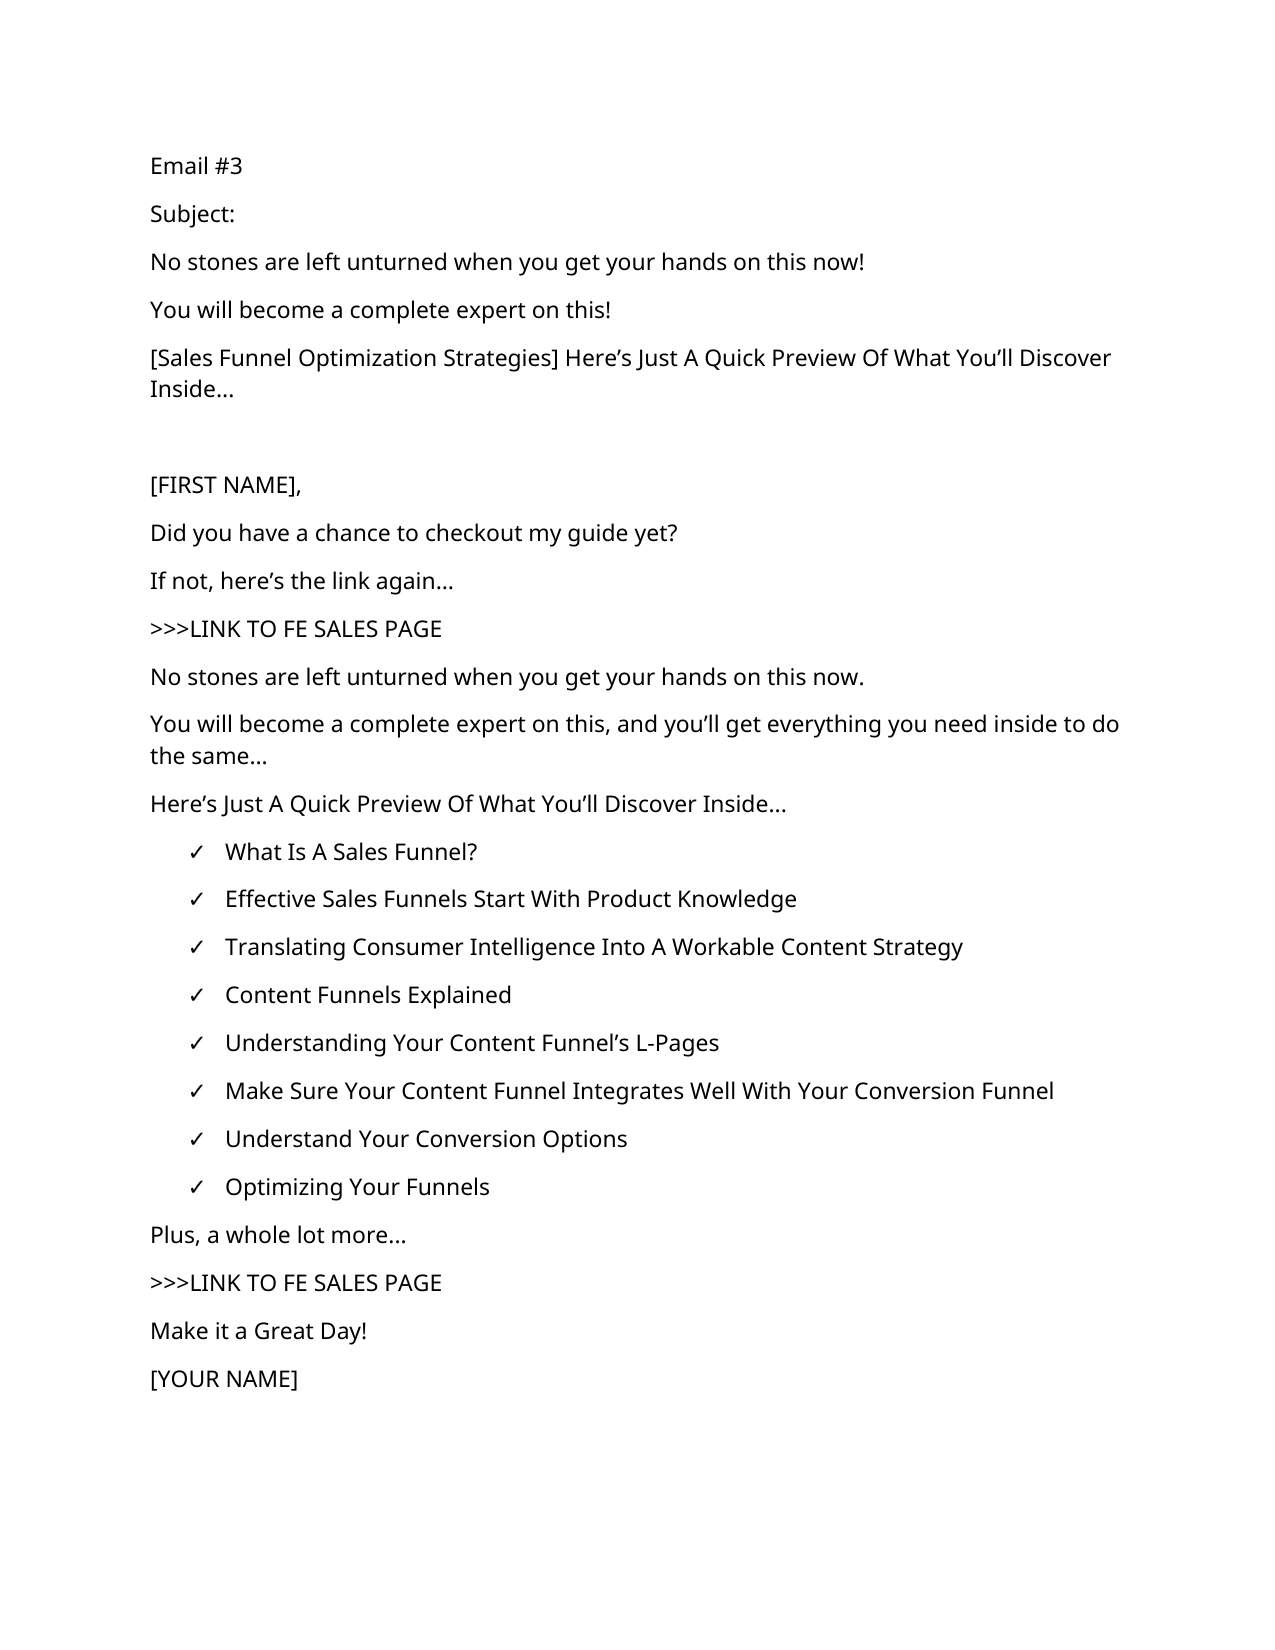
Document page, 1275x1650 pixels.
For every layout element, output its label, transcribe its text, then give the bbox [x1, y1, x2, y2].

text [Sales Funnel Optimization Strategies] Here’s Just A Quick Preview Of What You’ll Discover Inside... [150, 342, 1125, 404]
text Subject: [150, 198, 1125, 229]
list Optimizing Your Funnels [187, 1171, 1125, 1202]
list Effective Sales Funnels Start With Product Knowledge [187, 883, 1125, 914]
text Plus, a whole lot more... [150, 1219, 1125, 1250]
list Understand Your Conversion Options [187, 1123, 1125, 1154]
text You will become a complete expert on this, and you’ll get everything you need inside to do the same… [150, 708, 1125, 771]
text Make it a Great Day! [150, 1314, 1125, 1346]
text Here’s Just A Quick Preview Of What You’ll Discover Inside... [150, 787, 1125, 819]
text [FIRST NAME], [150, 469, 1125, 500]
text >>>LINK TO FE SALES PAGE [150, 1267, 1125, 1298]
text You will become a complete expert on this! [150, 294, 1125, 325]
text No stones are left unturned when you get your hands on this now! [150, 246, 1125, 277]
list Understanding Your Content Funnel’s L-Pages [187, 1027, 1125, 1058]
list Content Funnels Explained [187, 979, 1125, 1010]
list Make Sure Your Content Funnel Integrates Well With Your Conversion Funnel [187, 1075, 1125, 1106]
text Email #3 [150, 150, 1125, 181]
text >>>LINK TO FE SALES PAGE [150, 612, 1125, 644]
text [YOUR NAME] [150, 1362, 1125, 1394]
list Translating Consumer Intelligence Into A Workable Content Strategy [187, 931, 1125, 962]
text Did you have a chance to checkout my guide yet? [150, 517, 1125, 548]
text If not, here’s the link again… [150, 564, 1125, 596]
text No stones are left unturned when you get your hands on this now. [150, 660, 1125, 692]
list What Is A Sales Funnel? [187, 835, 1125, 867]
